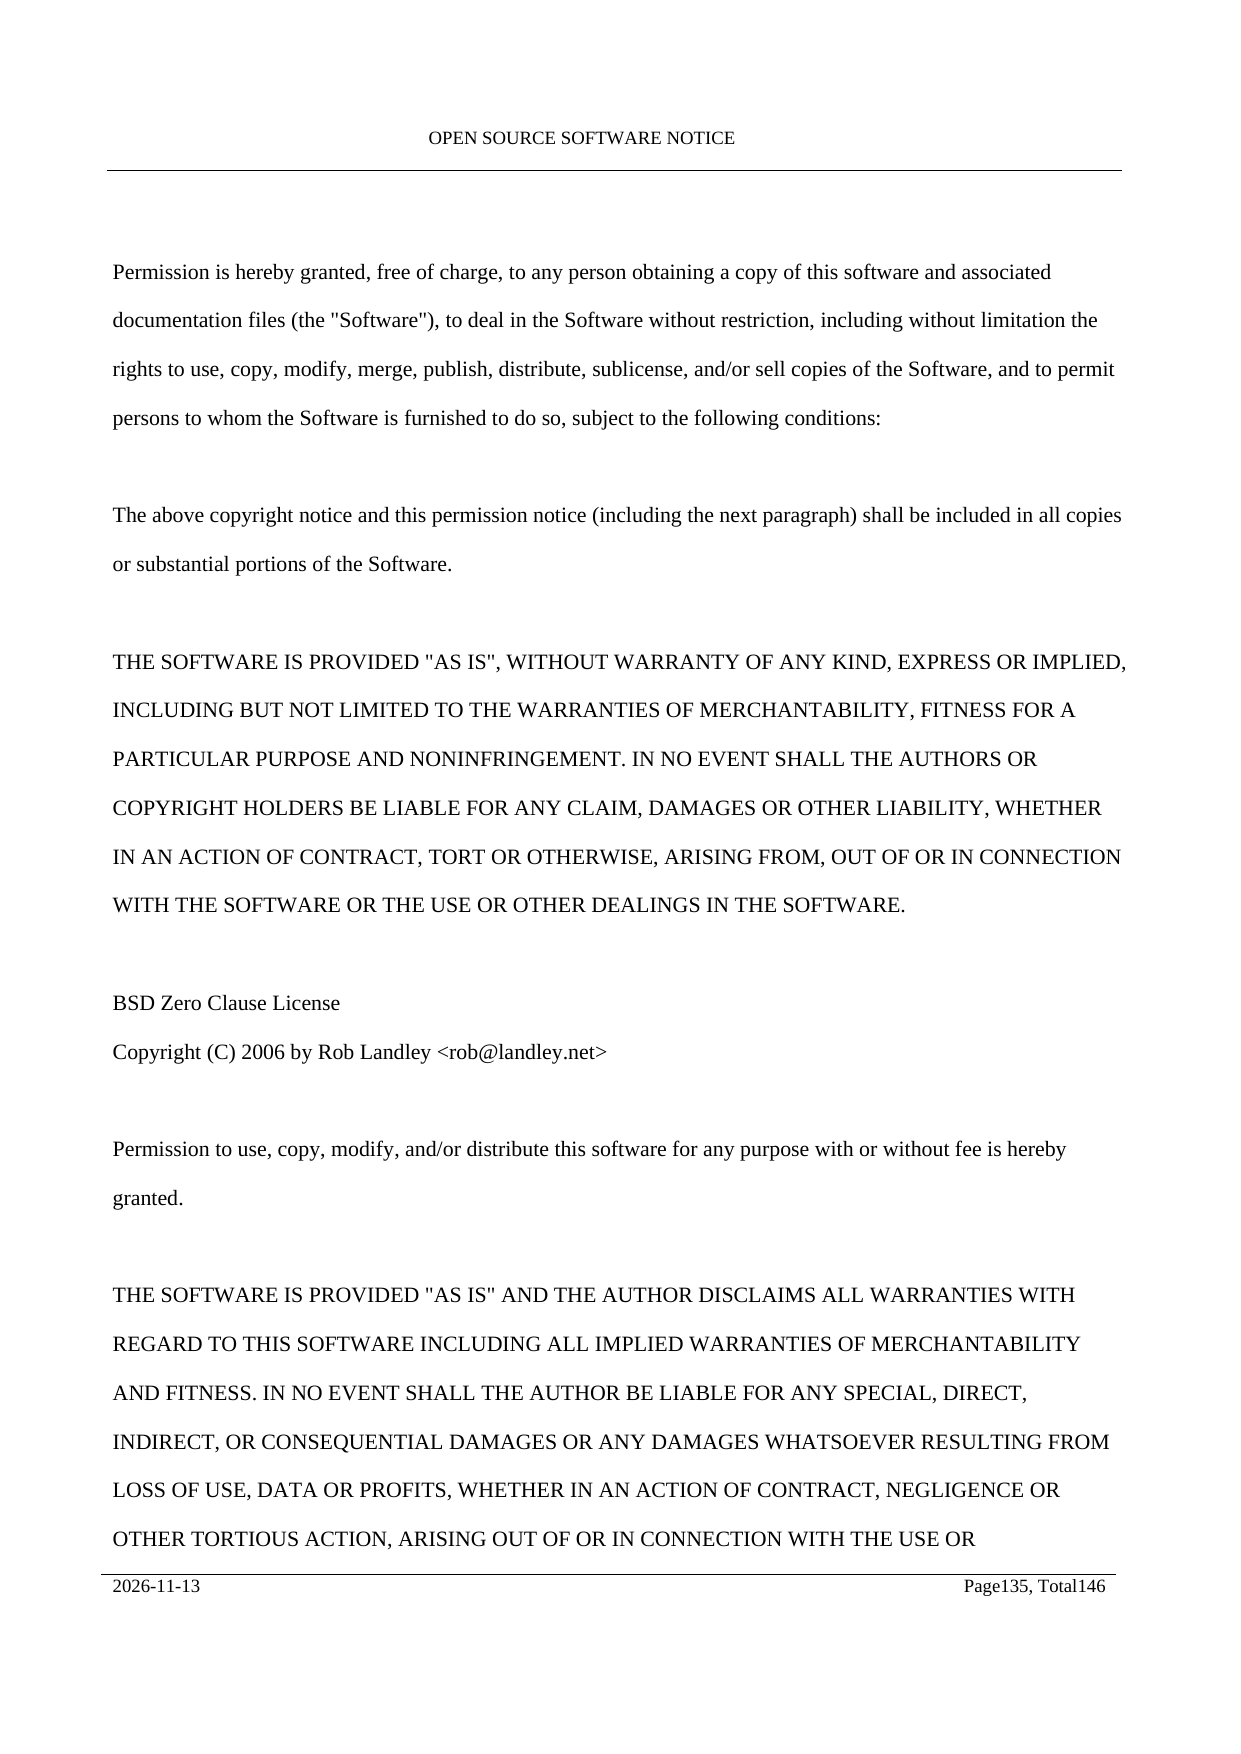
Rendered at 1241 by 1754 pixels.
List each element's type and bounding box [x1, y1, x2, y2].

text [112, 206, 1128, 1555]
